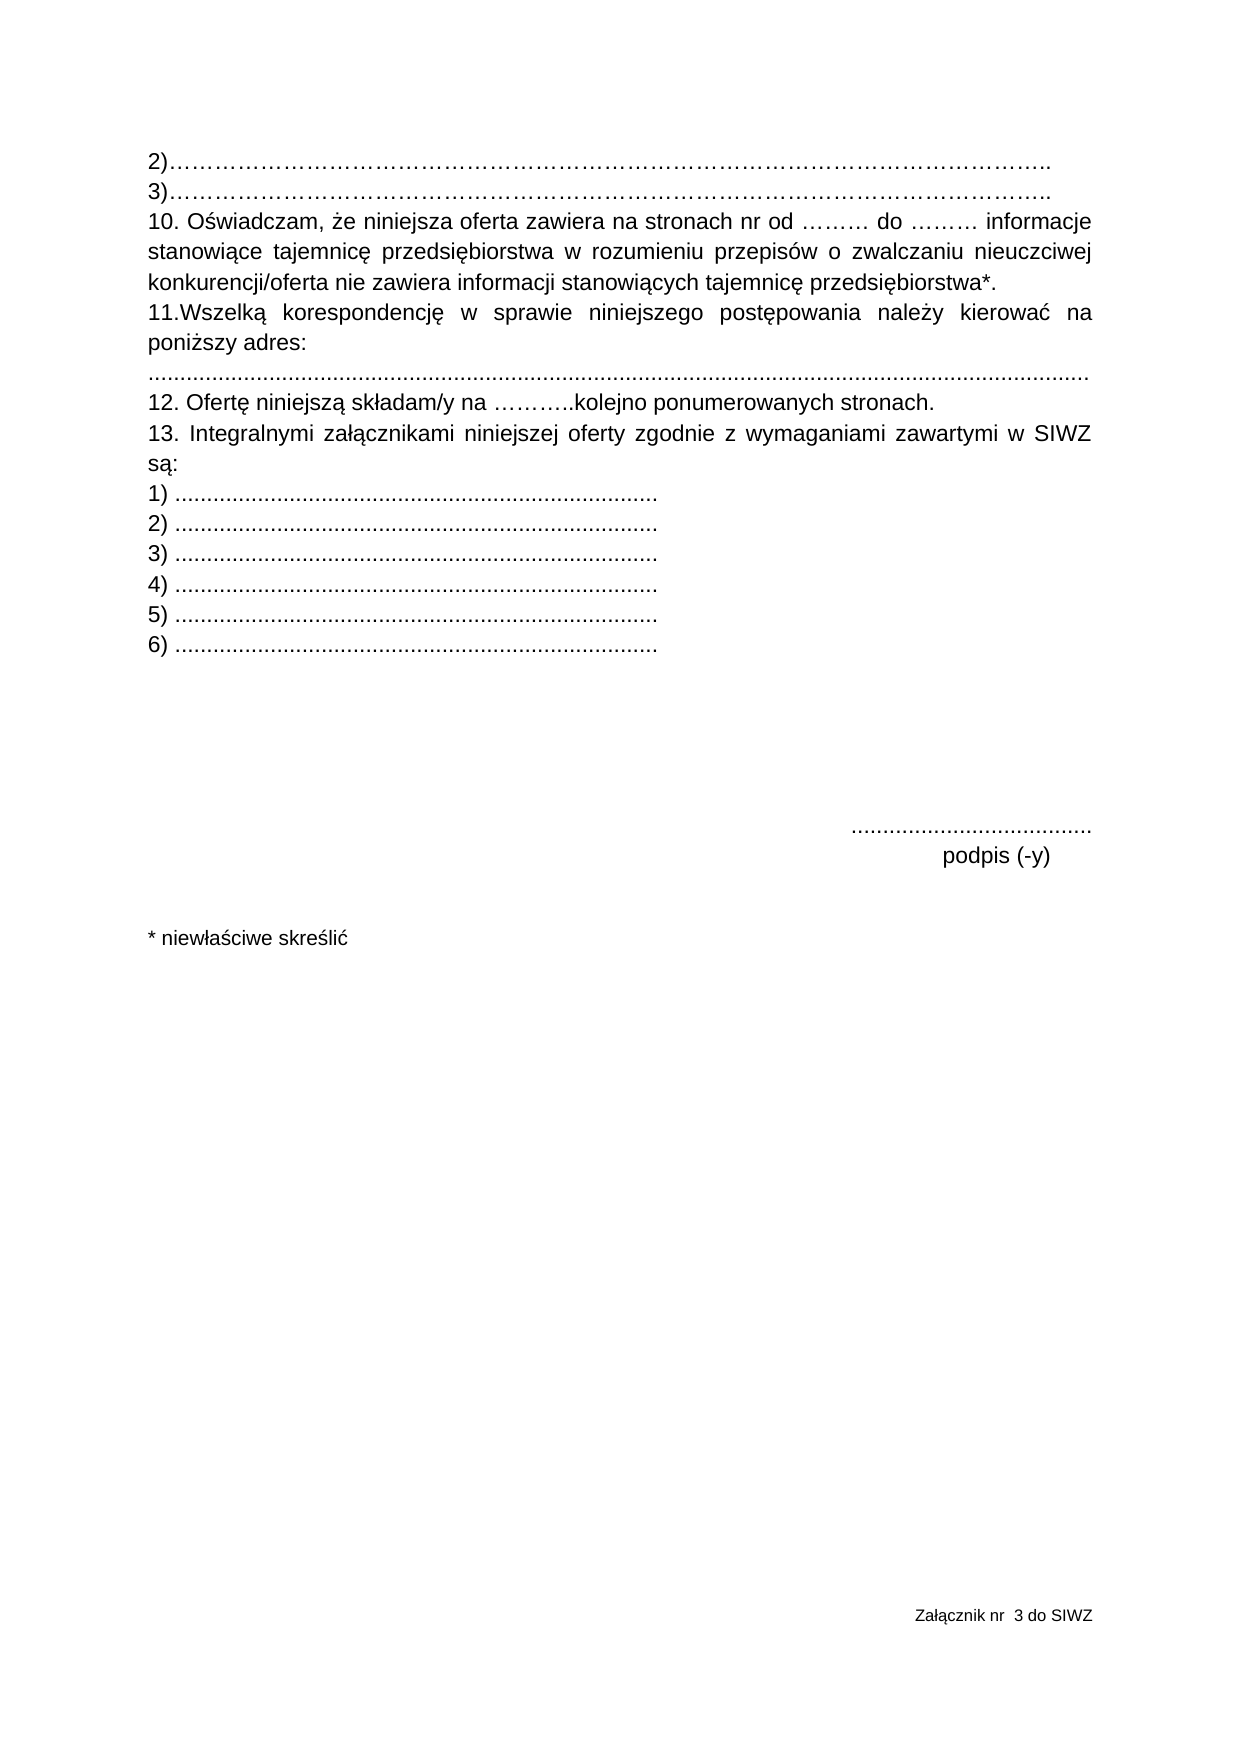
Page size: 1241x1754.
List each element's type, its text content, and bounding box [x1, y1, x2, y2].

text 5) ............................................................................ [148, 601, 1092, 627]
text 3)…………………………………………………………………………………………………….. [148, 178, 1092, 204]
text 1) ............................................................................ [148, 480, 1092, 506]
text 13. Integralnymi załącznikami niniejszej oferty zgodnie z wymaganiami zawartymi w SIWZ są: [148, 419, 1092, 476]
text 11.Wszelką korespondencję w sprawie niniejszego postępowania należy kierować na poniższy adres: [148, 299, 1092, 355]
text 10. Oświadczam, że niniejsza oferta zawiera na stronach nr od ……… do ……… informacje stanowiące tajemnicę przedsiębiorstwa w rozumieniu przepisów o zwalczaniu nieuczciwej konkurencji/oferta nie zawiera informacji stanowiących tajemnicę przedsiębiorstwa*. [148, 208, 1092, 295]
text 4) ............................................................................ [148, 571, 1092, 597]
text Załącznik nr 3 do SIWZ [148, 1606, 1092, 1625]
text 2)…………………………………………………………………………………………………….. [148, 148, 1092, 174]
text .................................................................................................................................................... [148, 359, 1092, 386]
text ...................................... [148, 812, 1092, 839]
text * niewłaściwe skreślić [148, 925, 1092, 949]
text 2) ............................................................................ [148, 510, 1092, 537]
text 12. Ofertę niniejszą składam/y na ………..kolejno ponumerowanych stronach. [148, 389, 1092, 416]
text podpis (-y) [148, 842, 1092, 869]
text 6) ............................................................................ [148, 631, 1092, 657]
text 3) ............................................................................ [148, 540, 1092, 567]
